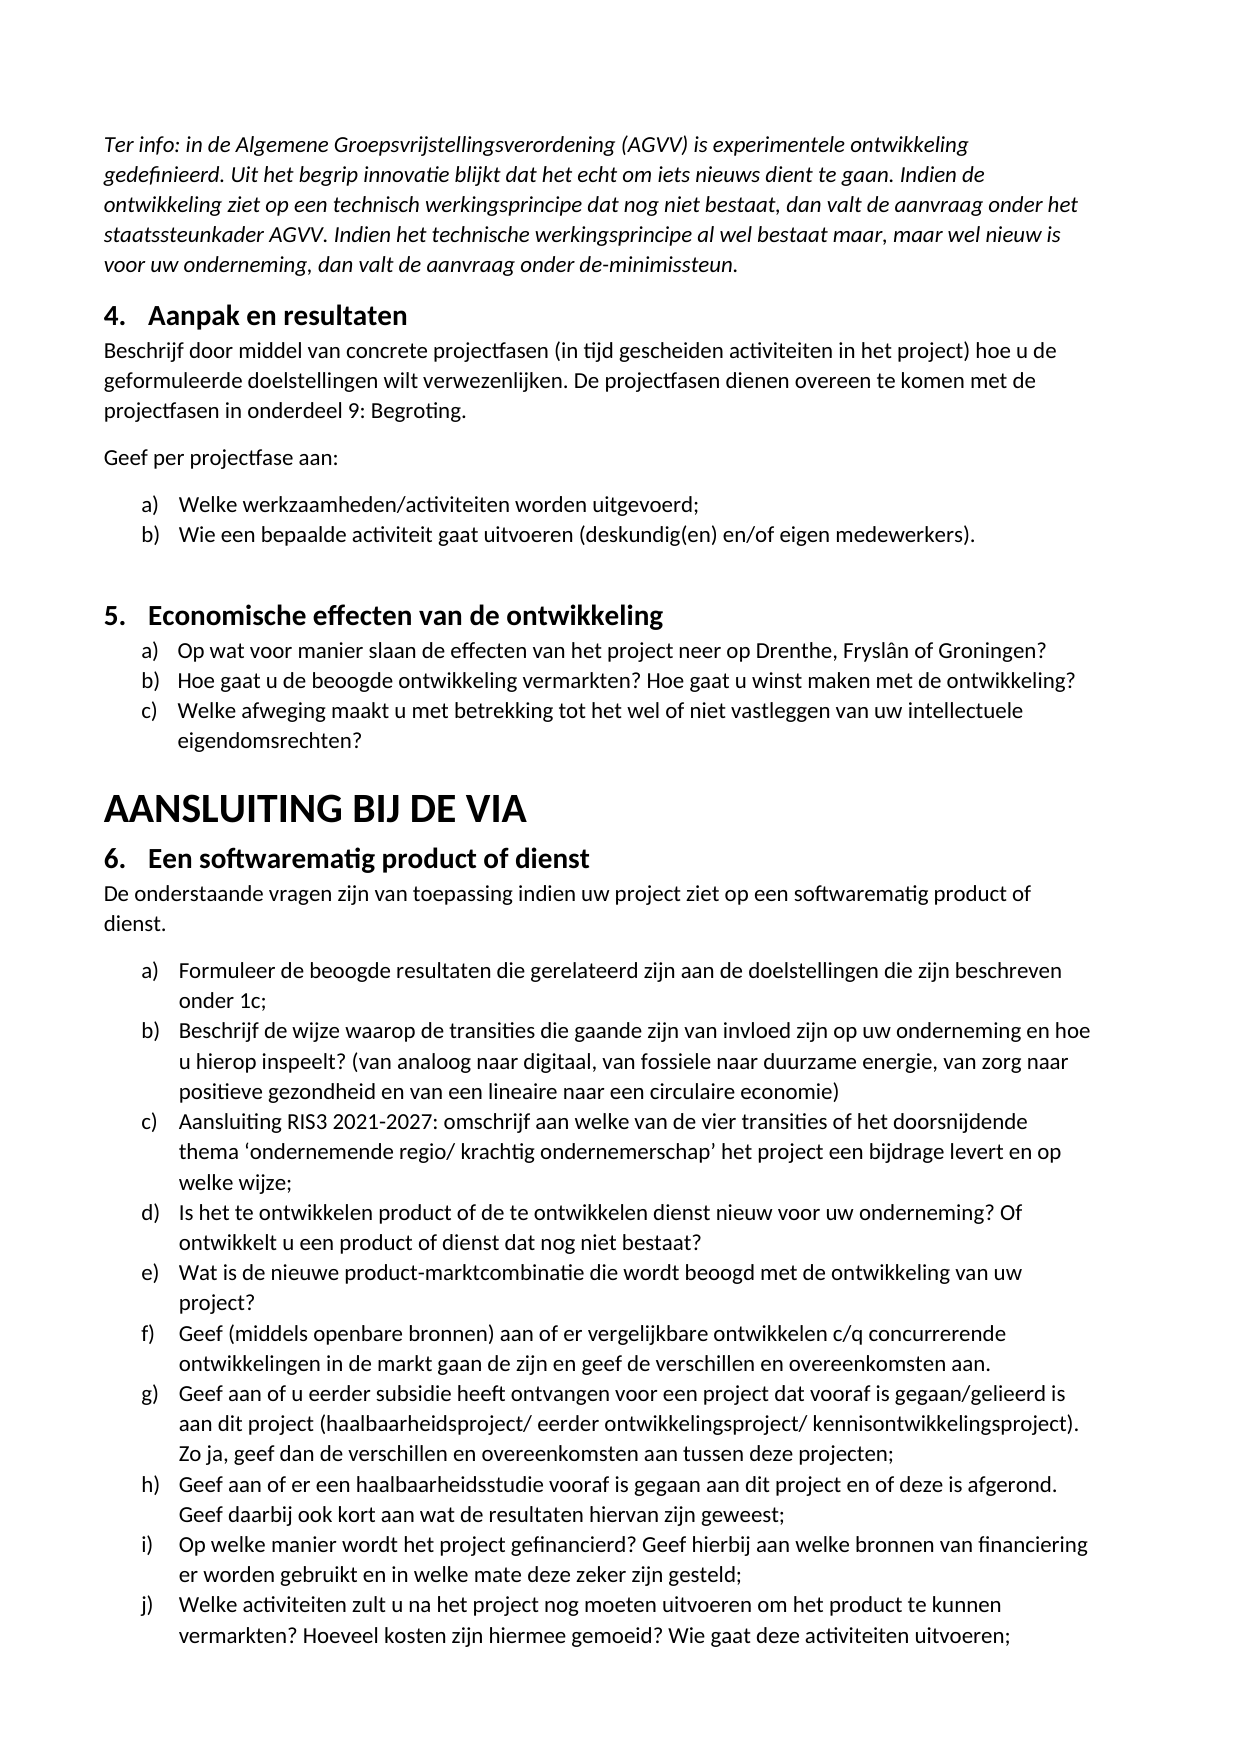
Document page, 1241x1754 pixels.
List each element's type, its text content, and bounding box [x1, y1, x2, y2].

text Geef per projectfase aan: [103, 443, 1093, 471]
list Wat is de nieuwe product-marktcombinatie die wordt beoogd met de ontwikkeling van uw project? [141, 1258, 1093, 1316]
text De onderstaande vragen zijn van toepassing indien uw project ziet op een softwarematig product of dienst. [103, 879, 1093, 937]
list Welke activiteiten zult u na het project nog moeten uitvoeren om het product te kunnen vermarkten? Hoeveel kosten zijn hiermee gemoeid? Wie gaat deze activiteiten uitvoeren; [141, 1591, 1093, 1649]
subtitle Economische effecten van de ontwikkeling [103, 597, 1093, 633]
list Formuleer de beoogde resultaten die gerelateerd zijn aan de doelstellingen die zijn beschreven onder 1c; [141, 956, 1093, 1014]
list Op welke manier wordt het project gefinancierd? Geef hierbij aan welke bronnen van financiering er worden gebruikt en in welke mate deze zeker zijn gesteld; [141, 1530, 1093, 1588]
list Op wat voor manier slaan de effecten van het project neer op Drenthe, Fryslân of Groningen? [141, 636, 1093, 664]
list Hoe gaat u de beoogde ontwikkeling vermarkten? Hoe gaat u winst maken met de ontwikkeling? [141, 666, 1093, 694]
subtitle Een softwarematig product of dienst [103, 841, 1093, 876]
text Beschrijf door middel van concrete projectfasen (in tijd gescheiden activiteiten in het project) hoe u de geformuleerde doelstellingen wilt verwezenlijken. De projectfasen dienen overeen te komen met de projectfasen in onderdeel 9: Begroting. [103, 336, 1093, 424]
subtitle Aanpak en resultaten [103, 297, 1093, 333]
list Is het te ontwikkelen product of de te ontwikkelen dienst nieuw voor uw onderneming? Of ontwikkelt u een product of dienst dat nog niet bestaat? [141, 1198, 1093, 1256]
text Ter info: in de Algemene Groepsvrijstellingsverordening (AGVV) is experimentele ontwikkeling gedefinieerd. Uit het begrip innovatie blijkt dat het echt om iets nieuws dient te gaan. Indien de ontwikkeling ziet op een technisch werkingsprincipe dat nog niet bestaat, dan valt de aanvraag onder het staatssteunkader AGVV. Indien het technische werkingsprincipe al wel bestaat maar, maar wel nieuw is voor uw onderneming, dan valt de aanvraag onder de-minimissteun. [103, 130, 1093, 278]
list Welke afweging maakt u met betrekking tot het wel of niet vastleggen van uw intellectuele eigendomsrechten? [141, 696, 1093, 754]
list Welke werkzaamheden/activiteiten worden uitgevoerd; [141, 490, 1093, 518]
list Wie een bepaalde activiteit gaat uitvoeren (deskundig(en) en/of eigen medewerkers). [141, 520, 1093, 578]
list Geef (middels openbare bronnen) aan of er vergelijkbare ontwikkelen c/q concurrerende ontwikkelingen in de markt gaan de zijn en geef de verschillen en overeenkomsten aan. [141, 1319, 1093, 1377]
list Geef aan of er een haalbaarheidsstudie vooraf is gegaan aan dit project en of deze is afgerond. Geef daarbij ook kort aan wat de resultaten hiervan zijn geweest; [141, 1470, 1093, 1528]
list Aansluiting RIS3 2021-2027: omschrijf aan welke van de vier transities of het doorsnijdende thema ‘ondernemende regio/ krachtig ondernemerschap’ het project een bijdrage levert en op welke wijze; [141, 1107, 1093, 1196]
list Beschrijf de wijze waarop de transities die gaande zijn van invloed zijn op uw onderneming en hoe u hierop inspeelt? (van analoog naar digitaal, van fossiele naar duurzame energie, van zorg naar positieve gezondheid en van een lineaire naar een circulaire economie) [141, 1017, 1093, 1105]
list Geef aan of u eerder subsidie heeft ontvangen voor een project dat vooraf is gegaan/gelieerd is aan dit project (haalbaarheidsproject/ eerder ontwikkelingsproject/ kennisontwikkelingsproject). Zo ja, geef dan de verschillen en overeenkomsten aan tussen deze projecten; [141, 1379, 1093, 1467]
subtitle Aansluiting bij de VIA [103, 782, 1093, 832]
